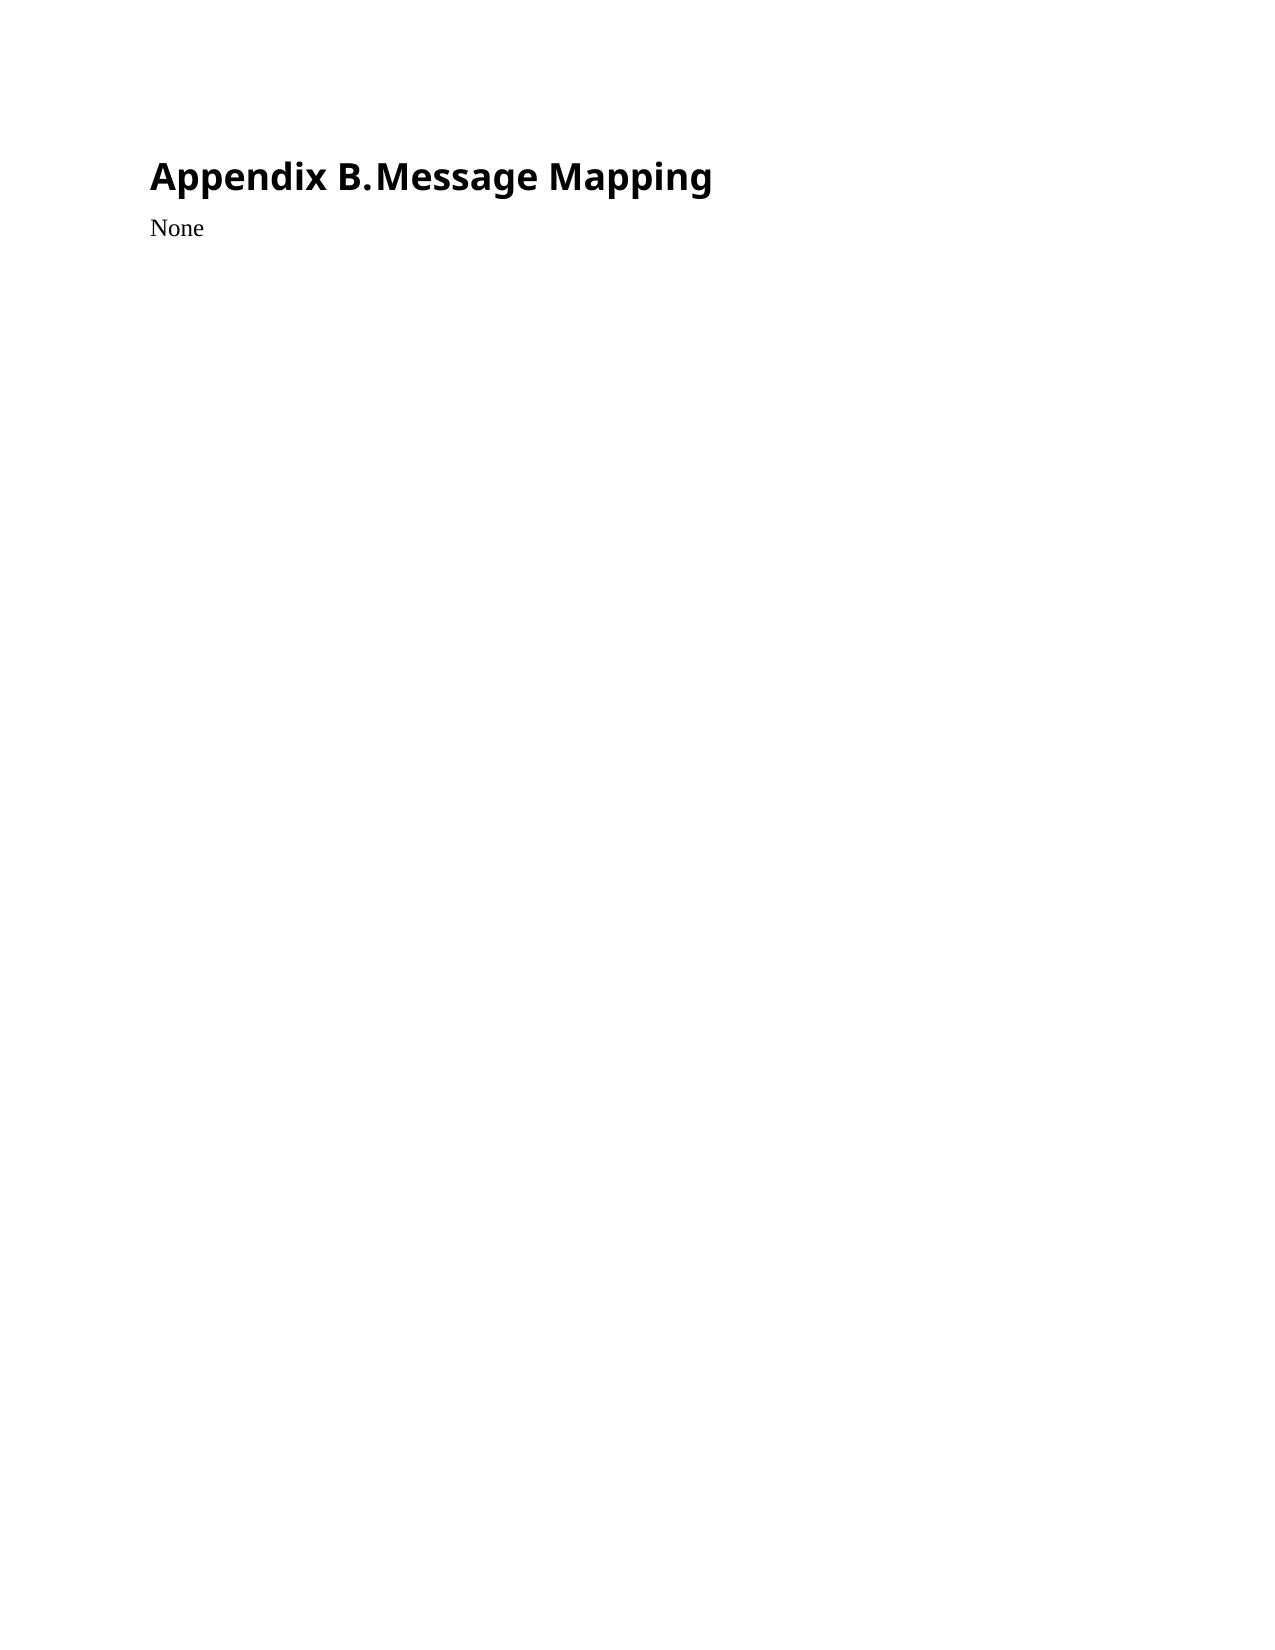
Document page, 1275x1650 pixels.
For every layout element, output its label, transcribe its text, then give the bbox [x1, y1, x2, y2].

text Message Mapping [150, 150, 1125, 201]
text None [150, 213, 1125, 242]
